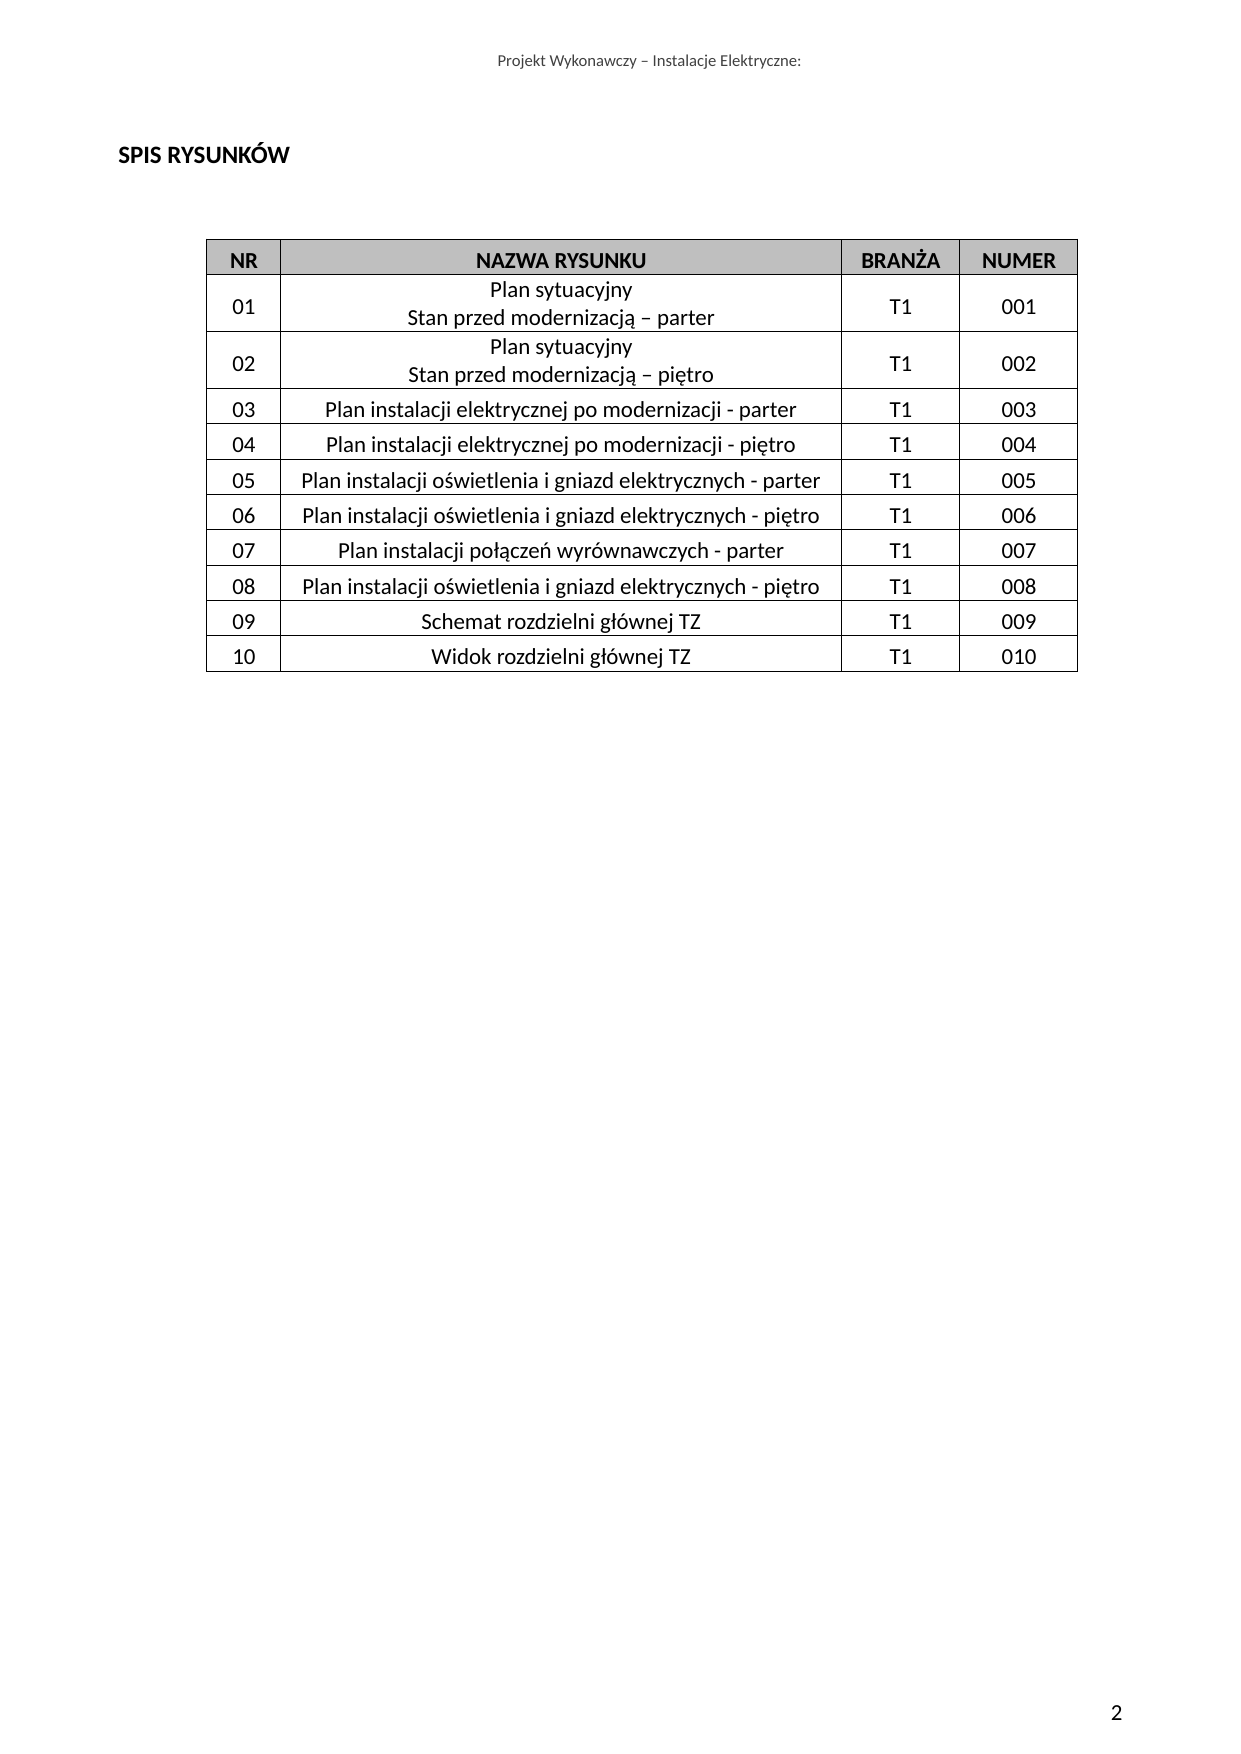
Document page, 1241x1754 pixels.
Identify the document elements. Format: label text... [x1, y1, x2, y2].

table_cell T1 [842, 495, 959, 529]
table_header NAZWA RYSUNKU [281, 240, 841, 274]
table_cell Plan sytuacyjny Stan przed modernizacją – parter [281, 275, 841, 331]
table_cell Plan instalacji oświetlenia i gniazd elektrycznych - piętro [281, 495, 841, 529]
table_cell Plan instalacji elektrycznej po modernizacji - parter [281, 389, 841, 423]
table_cell 06 [207, 495, 280, 529]
table_cell 007 [960, 530, 1077, 564]
table_header NUMER [960, 240, 1077, 274]
table_cell 02 [207, 332, 280, 388]
table_cell 04 [207, 424, 280, 459]
table_header NR [207, 240, 280, 274]
table_cell Schemat rozdzielni głównej TZ [281, 601, 841, 635]
table_cell Plan sytuacyjny Stan przed modernizacją – piętro [281, 332, 841, 388]
table_cell 09 [207, 601, 280, 635]
table_cell T1 [842, 566, 959, 600]
table_cell Widok rozdzielni głównej TZ [281, 636, 841, 671]
table_cell 07 [207, 530, 280, 564]
table_cell 010 [960, 636, 1077, 671]
table_cell T1 [842, 424, 959, 459]
table_cell 006 [960, 495, 1077, 529]
table_cell T1 [842, 460, 959, 494]
table_header BRANŻA [842, 240, 959, 274]
table_cell 003 [960, 389, 1077, 423]
table_cell 10 [207, 636, 280, 671]
table_cell 002 [960, 332, 1077, 388]
table_cell T1 [842, 601, 959, 635]
table_cell T1 [842, 636, 959, 671]
table_cell 004 [960, 424, 1077, 459]
table_cell T1 [842, 389, 959, 423]
table_cell 008 [960, 566, 1077, 600]
table_cell 001 [960, 275, 1077, 331]
table_cell Plan instalacji połączeń wyrównawczych - parter [281, 530, 841, 564]
table_cell T1 [842, 530, 959, 564]
table_cell Plan instalacji oświetlenia i gniazd elektrycznych - piętro [281, 566, 841, 600]
table_cell T1 [842, 332, 959, 388]
table_cell Plan instalacji elektrycznej po modernizacji - piętro [281, 424, 841, 459]
table_cell 03 [207, 389, 280, 423]
subtitle SPIS RYSUNKÓW [118, 139, 1122, 170]
table_cell Plan instalacji oświetlenia i gniazd elektrycznych - parter [281, 460, 841, 494]
table_cell T1 [842, 275, 959, 331]
table_cell 005 [960, 460, 1077, 494]
table_cell 08 [207, 566, 280, 600]
table_cell 05 [207, 460, 280, 494]
table_cell 01 [207, 275, 280, 331]
table_cell 009 [960, 601, 1077, 635]
